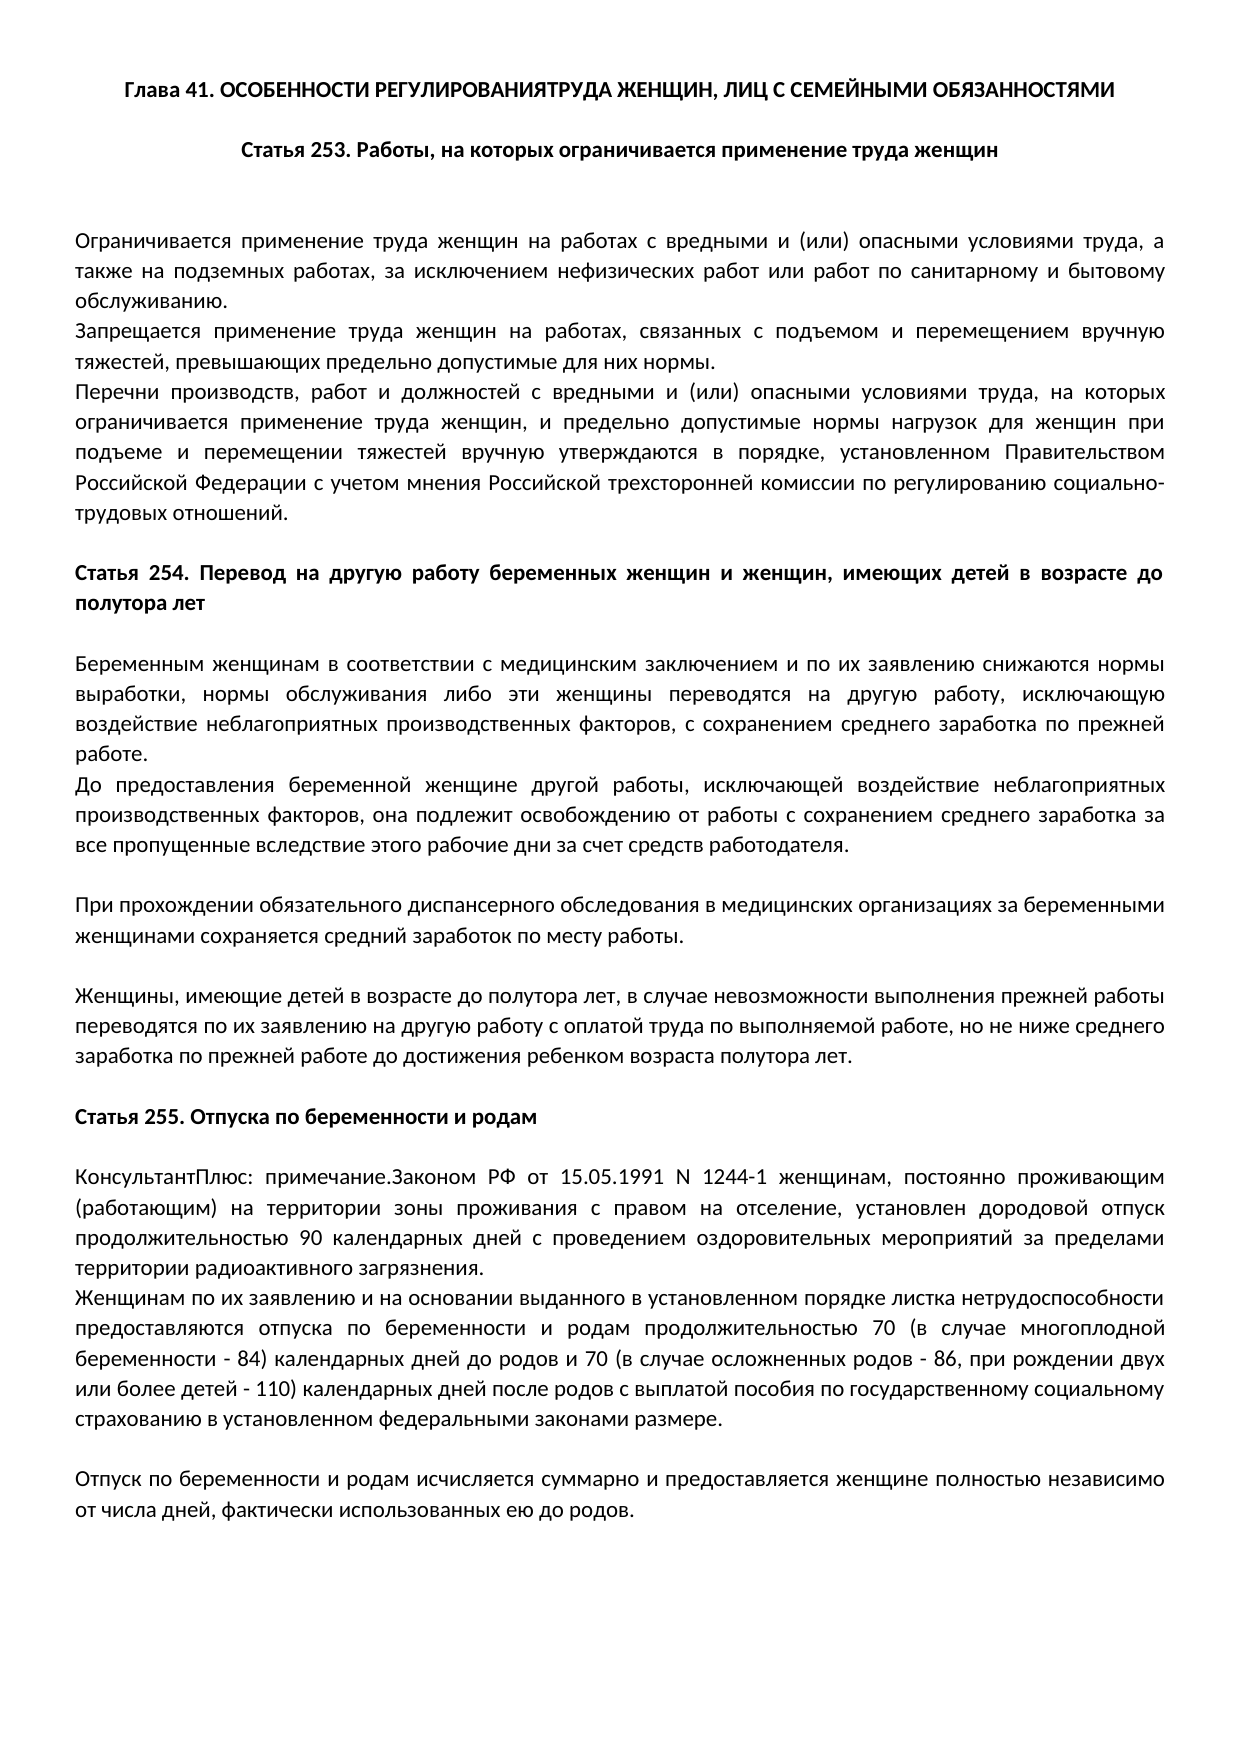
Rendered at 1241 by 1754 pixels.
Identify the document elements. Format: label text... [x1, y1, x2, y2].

text Перечни производств, работ и должностей с вредными и (или) опасными условиями труда, на которых ограничивается применение труда женщин, и предельно допустимые нормы нагрузок для женщин при подъеме и перемещении тяжестей вручную утверждаются в порядке, установленном Правительством Российской Федерации с учетом мнения Российской трехсторонней комиссии по регулированию социально-трудовых отношений. [75, 377, 1165, 526]
text Беременным женщинам в соответствии с медицинским заключением и по их заявлению снижаются нормы выработки, нормы обслуживания либо эти женщины переводятся на другую работу, исключающую воздействие неблагоприятных производственных факторов, с сохранением среднего заработка по прежней работе. [75, 649, 1165, 768]
text Женщинам по их заявлению и на основании выданного в установленном порядке листка нетрудоспособности предоставляются отпуска по беременности и родам продолжительностью 70 (в случае многоплодной беременности - 84) календарных дней до родов и 70 (в случае осложненных родов - 86, при рождении двух или более детей - 110) календарных дней после родов с выплатой пособия по государственному социальному страхованию в установленном федеральными законами размере. [75, 1283, 1165, 1432]
text Женщины, имеющие детей в возрасте до полутора лет, в случае невозможности выполнения прежней работы переводятся по их заявлению на другую работу с оплатой труда по выполняемой работе, но не ниже среднего заработка по прежней работе до достижения ребенком возраста полутора лет. [75, 981, 1165, 1070]
text КонсультантПлюс: примечание.Законом РФ от 15.05.1991 N 1244-1 женщинам, постоянно проживающим (работающим) на территории зоны проживания с правом на отселение, установлен дородовой отпуск продолжительностью 90 календарных дней с проведением оздоровительных мероприятий за пределами территории радиоактивного загрязнения. [75, 1162, 1165, 1281]
text При прохождении обязательного диспансерного обследования в медицинских организациях за беременными женщинами сохраняется средний заработок по месту работы. [75, 891, 1165, 949]
text До предоставления беременной женщине другой работы, исключающей воздействие неблагоприятных производственных факторов, она подлежит освобождению от работы с сохранением среднего заработка за все пропущенные вследствие этого рабочие дни за счет средств работодателя. [75, 770, 1165, 858]
text Ограничивается применение труда женщин на работах с вредными и (или) опасными условиями труда, а также на подземных работах, за исключением нефизических работ или работ по санитарному и бытовому обслуживанию. [75, 226, 1165, 314]
text Статья 253. Работы, на которых ограничивается применение труда женщин [75, 135, 1165, 163]
text Статья 255. Отпуска по беременности и родам [75, 1102, 1165, 1130]
text Глава 41. ОСОБЕННОСТИ РЕГУЛИРОВАНИЯТРУДА ЖЕНЩИН, ЛИЦ С СЕМЕЙНЫМИ ОБЯЗАННОСТЯМИ [75, 75, 1165, 103]
text Отпуск по беременности и родам исчисляется суммарно и предоставляется женщине полностью независимо от числа дней, фактически использованных ею до родов. [75, 1464, 1165, 1523]
text Запрещается применение труда женщин на работах, связанных с подъемом и перемещением вручную тяжестей, превышающих предельно допустимые для них нормы. [75, 317, 1165, 375]
text Статья 254. Перевод на другую работу беременных женщин и женщин, имеющих детей в возрасте до полутора лет [75, 558, 1165, 617]
